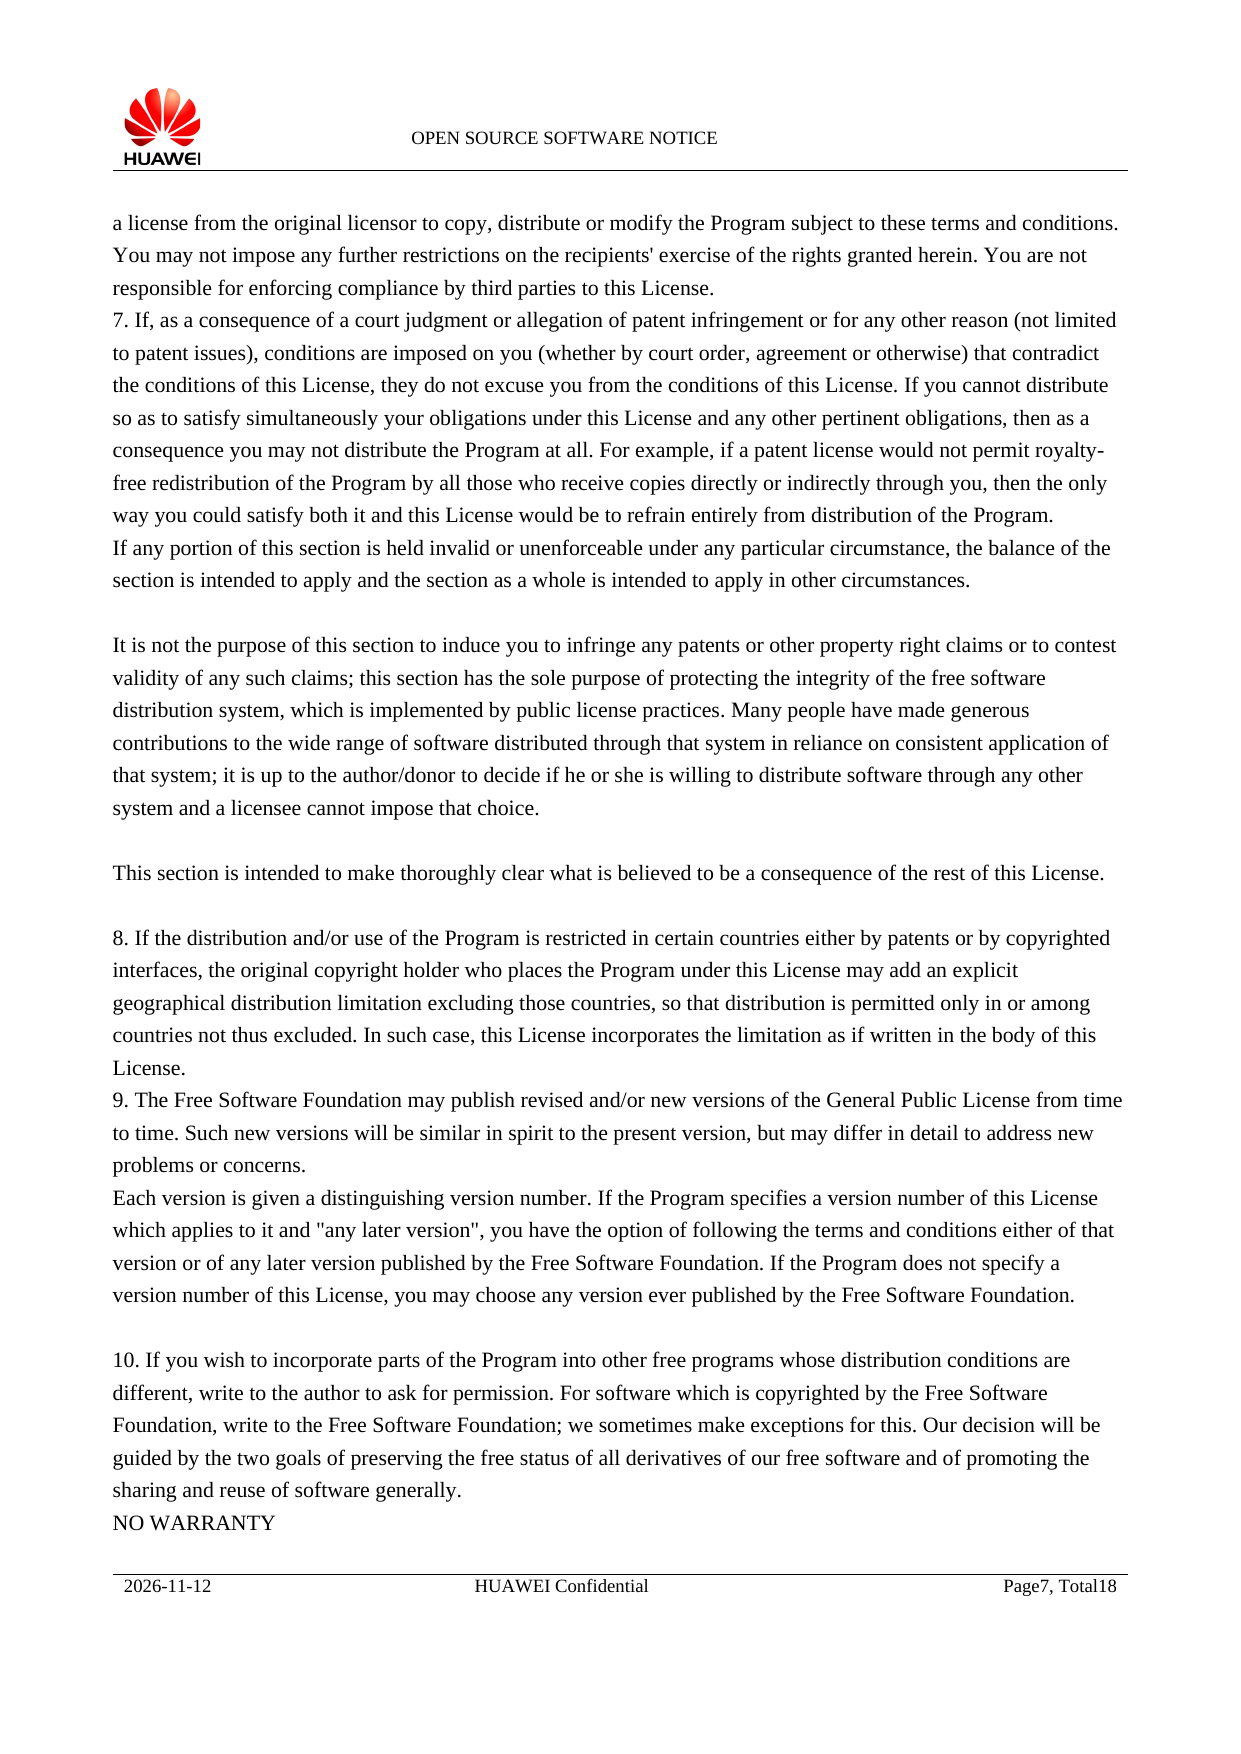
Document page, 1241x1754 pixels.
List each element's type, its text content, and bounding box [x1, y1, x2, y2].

picture [124, 88, 201, 165]
